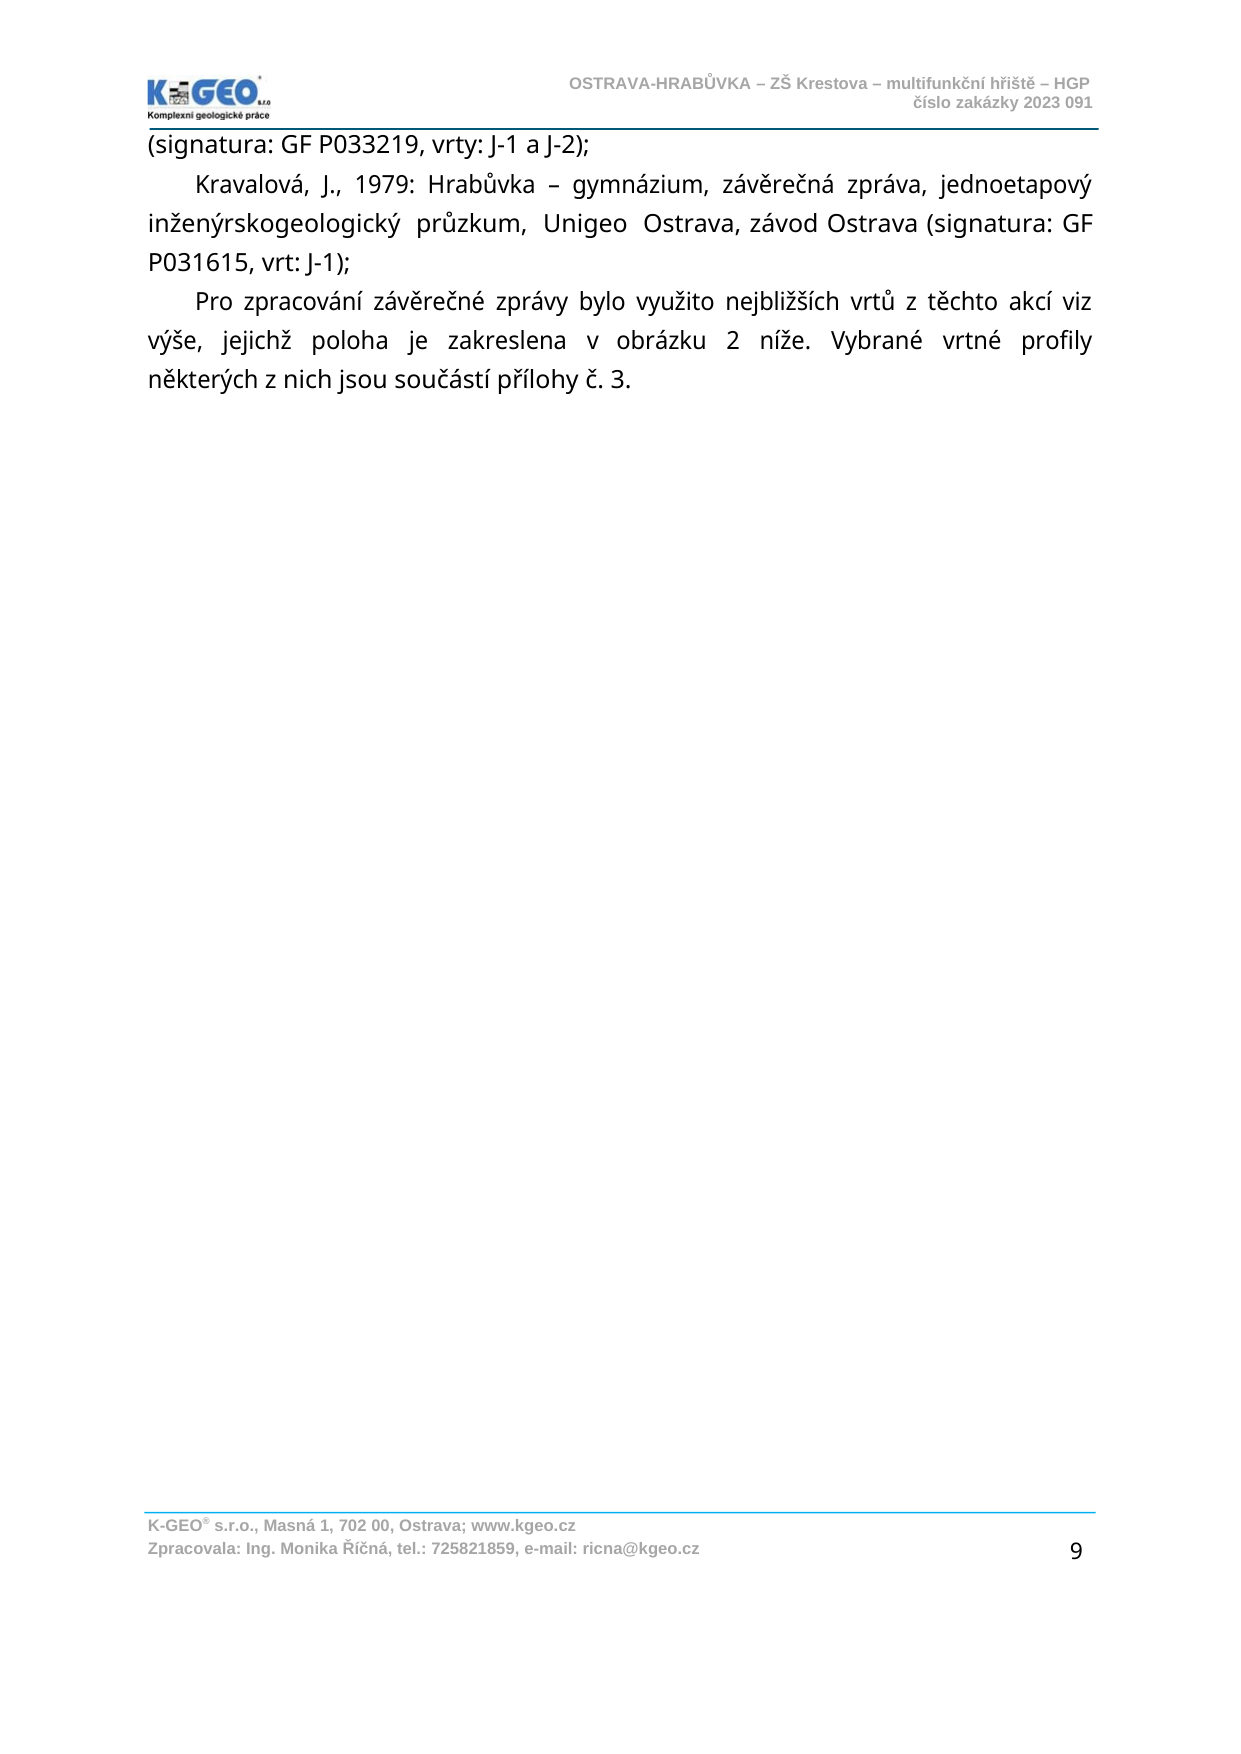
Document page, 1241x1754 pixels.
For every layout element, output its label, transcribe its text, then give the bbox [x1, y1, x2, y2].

text Kravalová, J., 1979: Hrabůvka – gymnázium, závěrečná zpráva, jednoetapový inženýrskogeologický průzkum, Unigeo Ostrava, závod Ostrava (signatura: GF P031615, vrt: J-1); [148, 166, 1093, 279]
text Pro zpracování závěrečné zprávy bylo využito nejbližších vrtů z těchto akcí viz výše, jejichž poloha je zakreslena v obrázku 2 níže. Vybrané vrtné profily některých z nich jsou součástí přílohy č. 3. [148, 284, 1093, 396]
picture [147, 75, 271, 120]
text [148, 127, 1093, 161]
